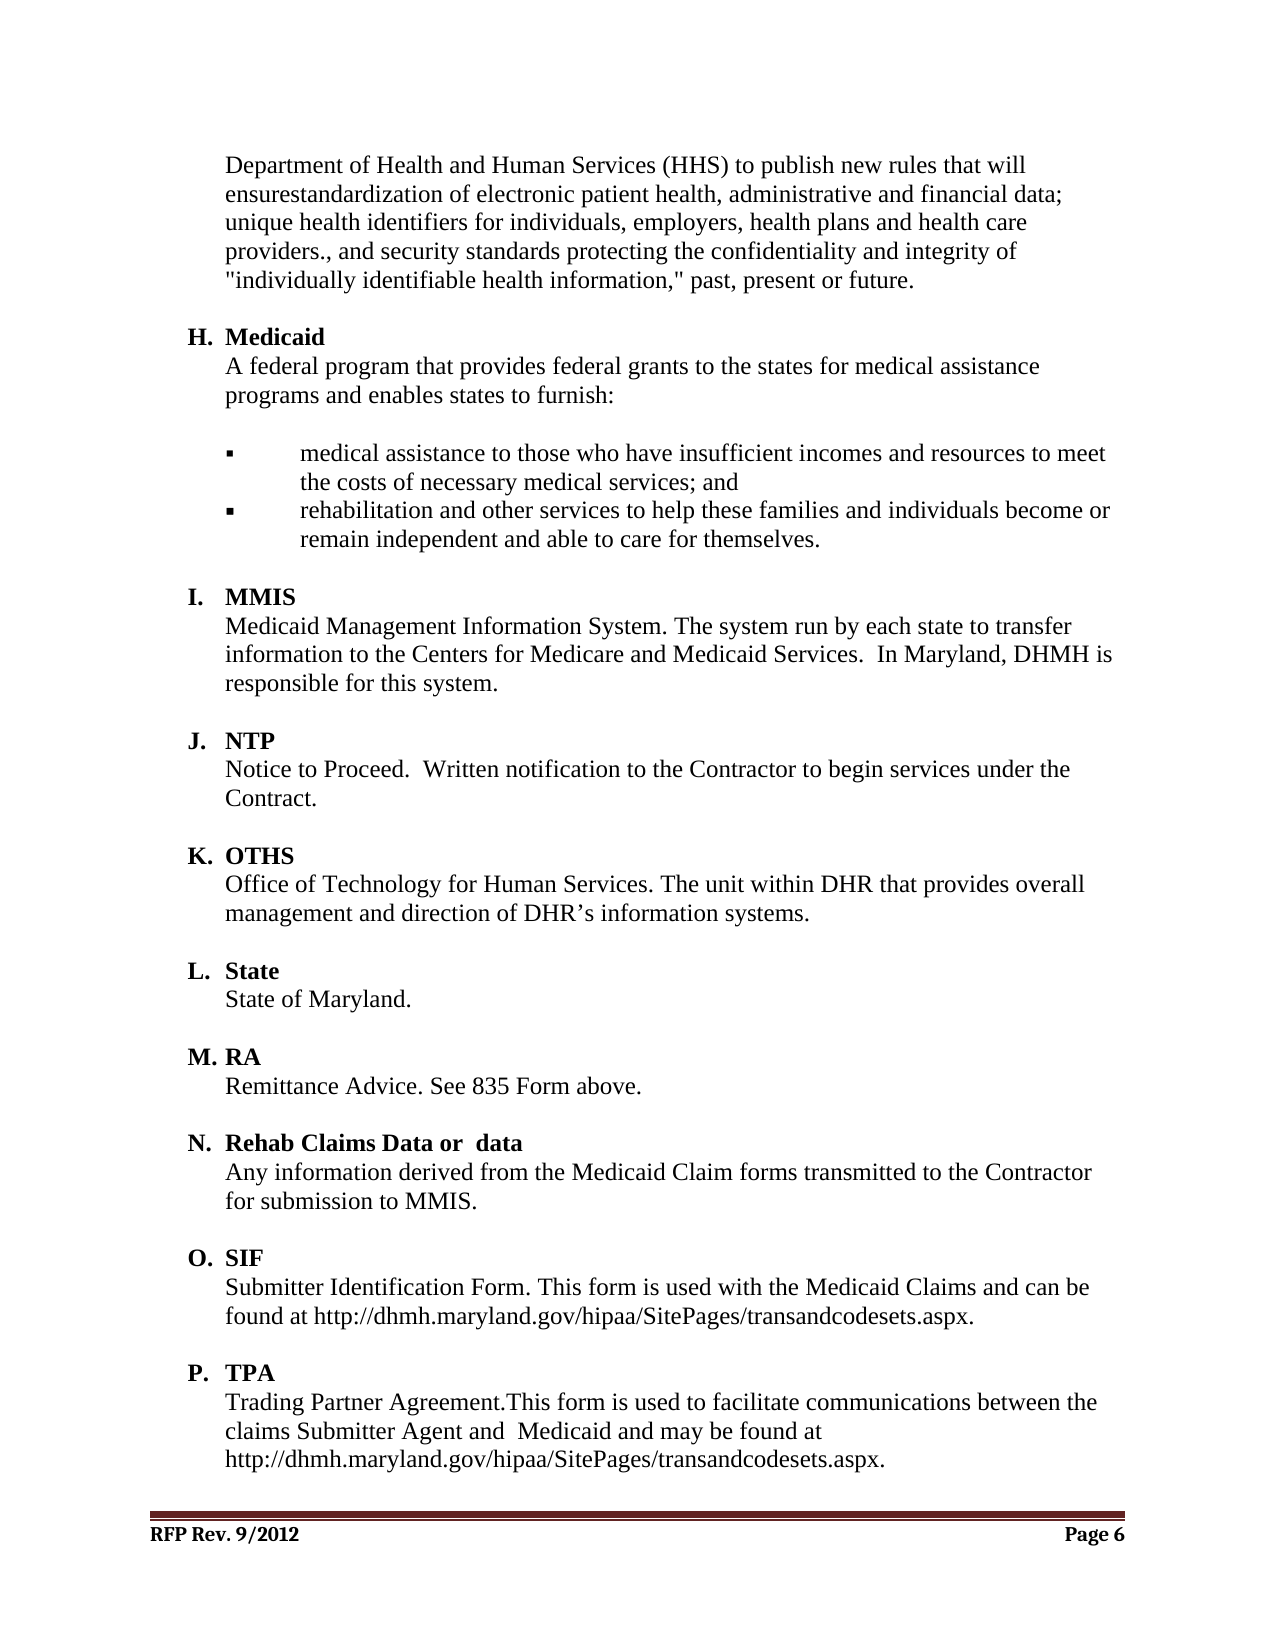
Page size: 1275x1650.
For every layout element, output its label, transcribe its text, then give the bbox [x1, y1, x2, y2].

list State [187, 956, 1125, 984]
text Notice to Proceed. Written notification to the Contractor to begin services under the Contract. [225, 754, 1125, 812]
text Trading Partner Agreement.This form is used to facilitate communications between the claims Submitter Agent and Medicaid and may be found at http://dhmh.maryland.gov/hipaa/SitePages/transandcodesets.aspx. [225, 1387, 1125, 1473]
list NTP [187, 726, 1125, 754]
list Medicaid [187, 322, 1125, 351]
text State of Maryland. [225, 984, 1125, 1013]
list OTHS [187, 841, 1125, 869]
text Medicaid Management Information System. The system run by each state to transfer information to the Centers for Medicare and Medicaid Services. In Maryland, DHMH is responsible for this system. [225, 611, 1125, 697]
list Rehab Claims Data or data [187, 1128, 1125, 1157]
list RA [187, 1042, 1125, 1071]
text Submitter Identification Form. This form is used with the Medicaid Claims and can be found at http://dhmh.maryland.gov/hipaa/SitePages/transandcodesets.aspx. [225, 1272, 1125, 1329]
text Any information derived from the Medicaid Claim forms transmitted to the Contractor for submission to MMIS. [225, 1157, 1125, 1214]
text Office of Technology for Human Services. The unit within DHR that provides overall management and direction of DHR’s information systems. [225, 869, 1125, 927]
list MMIS [187, 582, 1125, 611]
list rehabilitation and other services to help these families and individuals become or remain independent and able to care for themselves. [225, 495, 1125, 553]
text A federal program that provides federal grants to the states for medical assistance programs and enables states to furnish: [225, 351, 1125, 409]
list SIF [187, 1243, 1125, 1272]
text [225, 150, 1125, 294]
list medical assistance to those who have insufficient incomes and resources to meet the costs of necessary medical services; and [225, 438, 1125, 495]
text Remittance Advice. See 835 Form above. [225, 1071, 1125, 1099]
list TPA [187, 1358, 1125, 1387]
